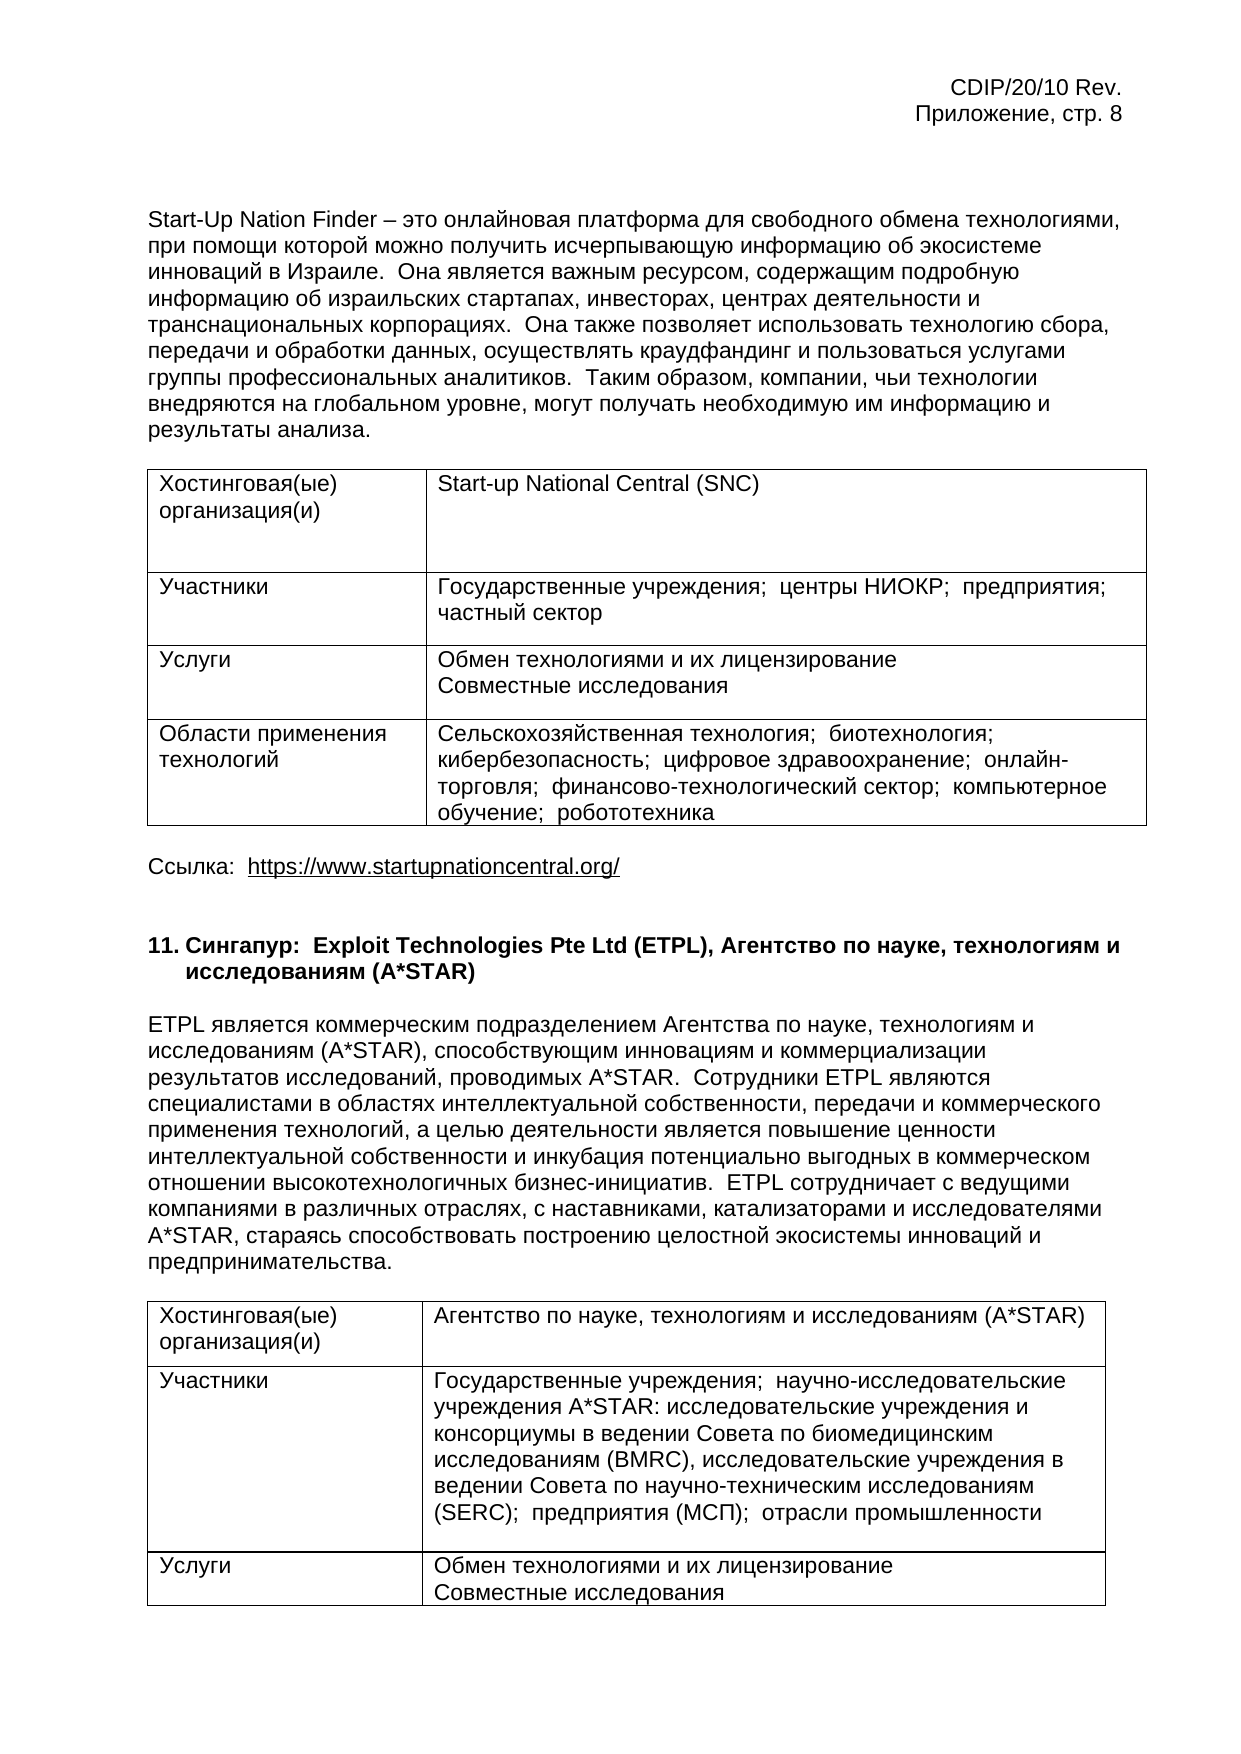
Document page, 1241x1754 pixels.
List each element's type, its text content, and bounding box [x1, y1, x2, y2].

table_header Start-up National Central (SNC) [427, 470, 1146, 572]
table_cell Обмен технологиями и их лицензирование Совместные исследования [427, 646, 1146, 719]
table_header Хостинговая(ые) организация(и) [148, 470, 426, 572]
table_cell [423, 1553, 1105, 1605]
table_cell Услуги [148, 1553, 422, 1605]
table_header Хостинговая(ые) организация(и) [148, 1302, 422, 1366]
table_cell Сельскохозяйственная технология; биотехнология; кибербезопасность; цифровое здравоохранение; онлайн-торговля; финансово-технологический сектор; компьютерное обучение; робототехника [427, 720, 1146, 825]
table_cell Услуги [148, 646, 426, 719]
table_cell Участники [148, 573, 426, 645]
table_cell Участники [148, 1367, 422, 1551]
list Сингапур: Exploit Technologies Pte Ltd (ETPL), Агентство по науке, технологиям и исследованиям (A*STAR) [148, 932, 1122, 984]
text Start-Up Nation Finder – это онлайновая платформа для свободного обмена технологиями, при помощи которой можно получить исчерпывающую информацию об экосистеме инноваций в Израиле. Она является важным ресурсом, содержащим подробную информацию об израильских стартапах, инвесторах, центрах деятельности и транснациональных корпорациях. Она также позволяет использовать технологию сбора, передачи и обработки данных, осуществлять краудфандинг и пользоваться услугами группы профессиональных аналитиков. Таким образом, компании, чьи технологии внедряются на глобальном уровне, могут получать необходимую им информацию и результаты анализа. [148, 206, 1122, 443]
table_cell Области применения технологий [148, 720, 426, 825]
table_header Агентство по науке, технологиям и исследованиям (A*STAR) [423, 1302, 1105, 1366]
table_cell Государственные учреждения; центры НИОКР; предприятия; частный сектор [427, 573, 1146, 645]
table_cell Государственные учреждения; научно-исследовательские учреждения A*STAR: исследовательские учреждения и консорциумы в ведении Совета по биомедицинским исследованиям (BMRC), исследовательские учреждения в ведении Совета по научно-техническим исследованиям (SERC); предприятия (МСП); отрасли промышленности [423, 1367, 1105, 1551]
text Ссылка: https://www.startupnationcentral.org/ [148, 853, 1122, 879]
text ETPL является коммерческим подразделением Агентства по науке, технологиям и исследованиям (A*STAR), способствующим инновациям и коммерциализации результатов исследований, проводимых A*STAR. Сотрудники ETPL являются специалистами в областях интеллектуальной собственности, передачи и коммерческого применения технологий, а целью деятельности является повышение ценности интеллектуальной собственности и инкубация потенциально выгодных в коммерческом отношении высокотехнологичных бизнес-инициатив. ETPL сотрудничает с ведущими компаниями в различных отраслях, с наставниками, катализаторами и исследователями A*STAR, стараясь способствовать построению целостной экосистемы инноваций и предпринимательства. [148, 1011, 1122, 1274]
